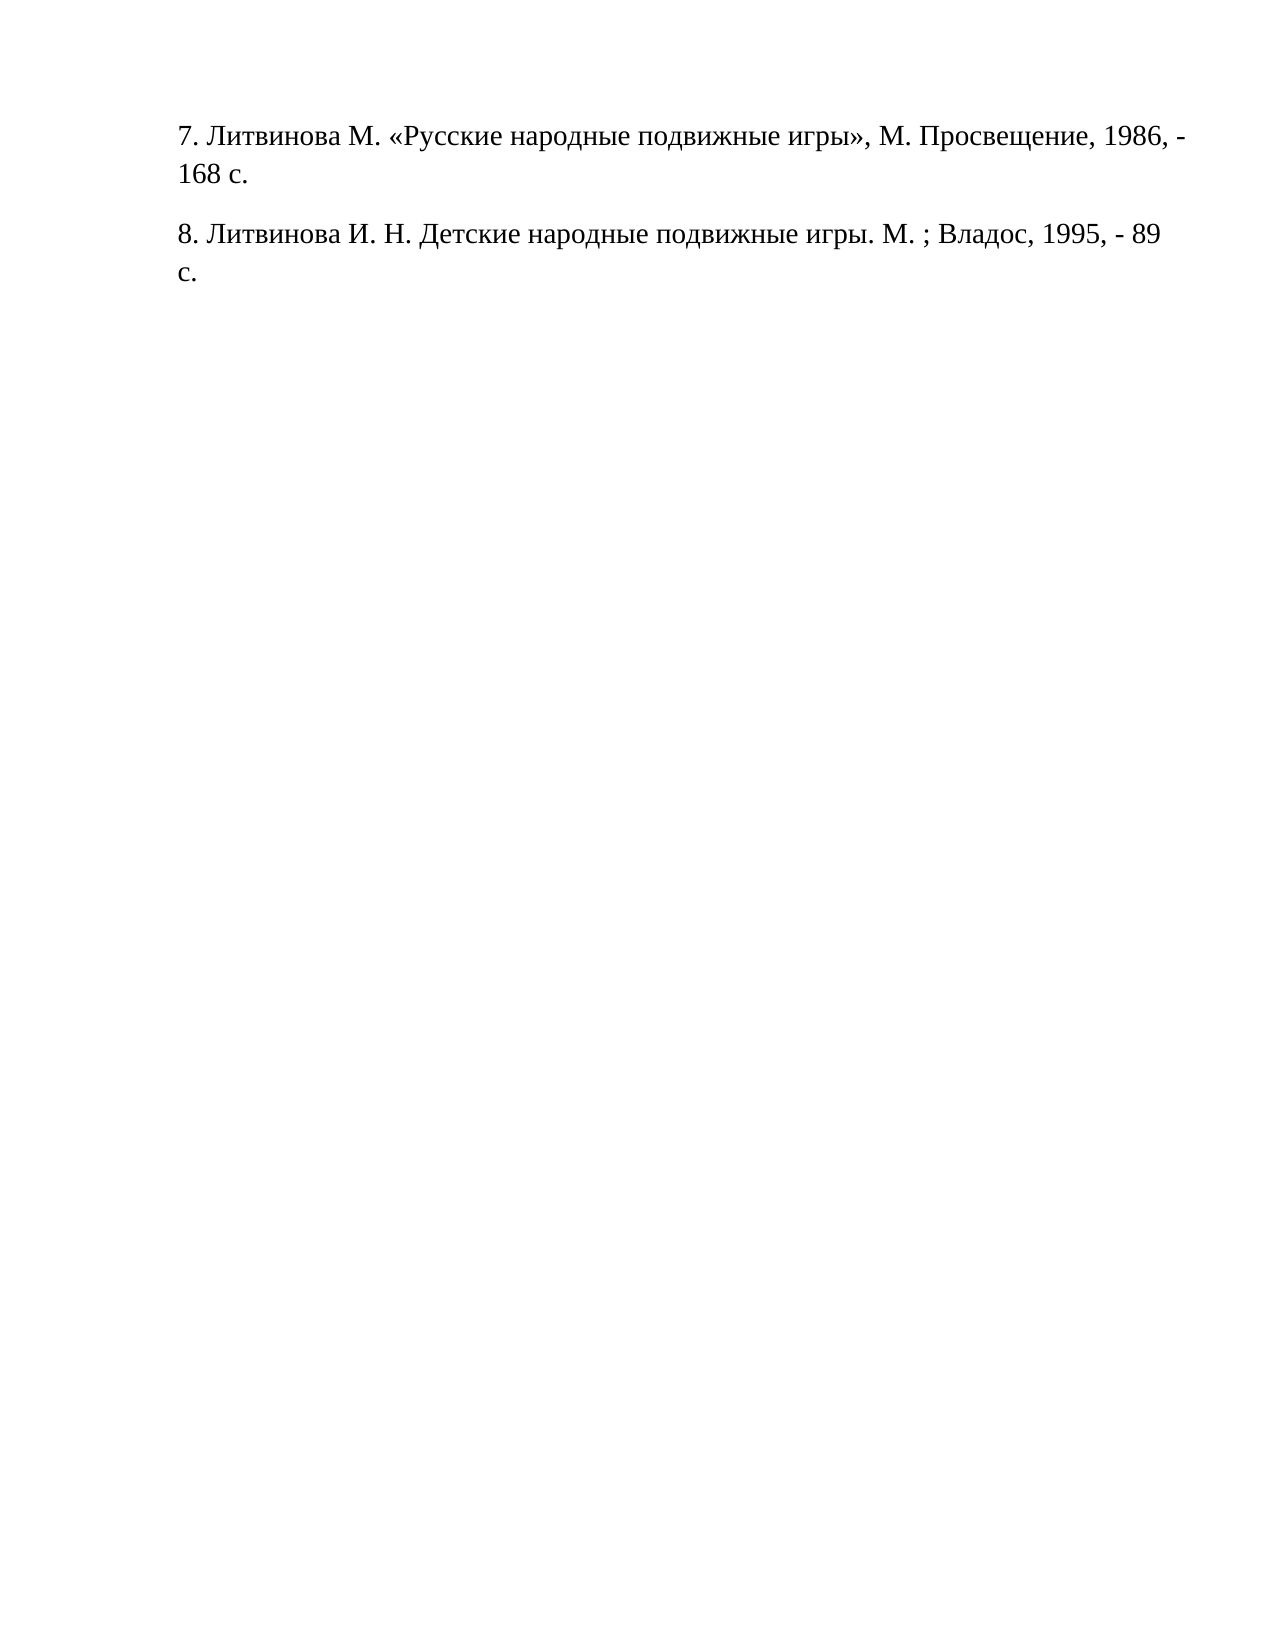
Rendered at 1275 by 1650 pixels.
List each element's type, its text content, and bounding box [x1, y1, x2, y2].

text 7. Литвинова М. «Русские народные подвижные игры», М. Просвещение, 1986, - 168 с. [177, 118, 1186, 190]
text 8. Литвинова И. Н. Детские народные подвижные игры. М. ; Владос, 1995, - 89 с. [177, 216, 1186, 288]
